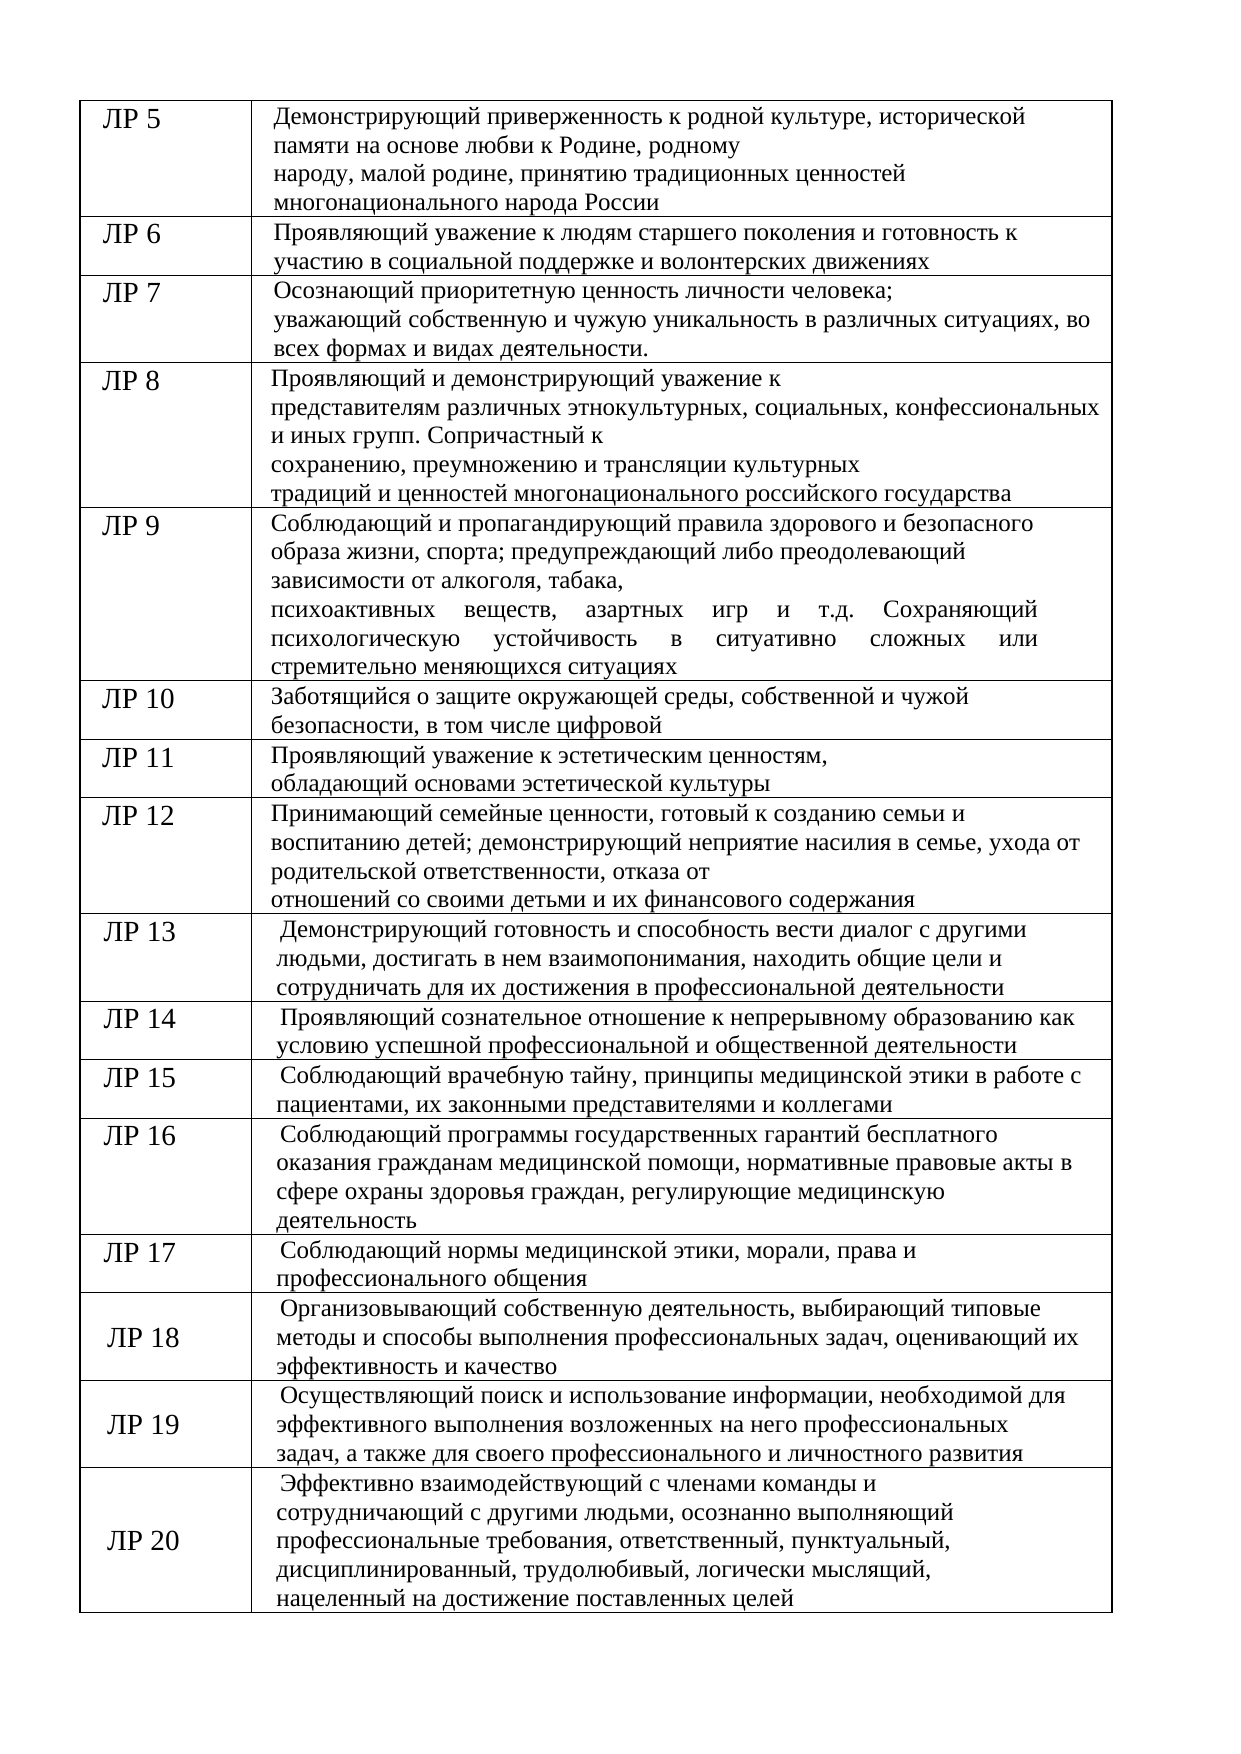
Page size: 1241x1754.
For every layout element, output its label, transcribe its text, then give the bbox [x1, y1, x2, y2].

table_cell Проявляющий уважение к эстетическим ценностям, обладающий основами эстетической культуры [252, 740, 1111, 797]
table_cell Эффективно взаимодействующий с членами команды и сотрудничающий с другими людьми, осознанно выполняющий профессиональные требования, ответственный, пунктуальный, дисциплинированный, трудолюбивый, логически мыслящий, нацеленный на достижение поставленных целей [252, 1468, 1111, 1612]
table_cell ЛР 8 [81, 363, 251, 507]
table_cell Осуществляющий поиск и использование информации, необходимой для эффективного выполнения возложенных на него профессиональных задач, а также для своего профессионального и личностного развития [252, 1381, 1111, 1467]
table_cell ЛР 16 [81, 1119, 251, 1234]
table_cell Проявляющий и демонстрирующий уважение к представителям различных этнокультурных, социальных, конфессиональных и иных групп. Сопричастный к сохранению, преумножению и трансляции культурных традиций и ценностей многонационального российского государства [252, 363, 1111, 507]
table_cell ЛР 19 [81, 1381, 251, 1467]
table_cell Заботящийся о защите окружающей среды, собственной и чужой безопасности, в том числе цифровой [252, 681, 1111, 739]
table_cell Осознающий приоритетную ценность личности человека; уважающий собственную и чужую уникальность в различных ситуациях, во всех формах и видах деятельности. [252, 276, 1111, 362]
table_cell Демонстрирующий готовность и способность вести диалог с другими людьми, достигать в нем взаимопонимания, находить общие цели и сотрудничать для их достижения в профессиональной деятельности [252, 914, 1111, 1001]
table_cell ЛР 15 [81, 1060, 251, 1118]
table_cell Соблюдающий программы государственных гарантий бесплатного оказания гражданам медицинской помощи, нормативные правовые акты в сфере охраны здоровья граждан, регулирующие медицинскую деятельность [252, 1119, 1111, 1234]
table_cell ЛР 5 [81, 101, 251, 216]
table_cell ЛР 12 [81, 798, 251, 913]
table_cell ЛР 13 [81, 914, 251, 1001]
table_cell ЛР 18 [81, 1293, 251, 1379]
table_cell Соблюдающий нормы медицинской этики, морали, права и профессионального общения [252, 1235, 1111, 1292]
table_cell Принимающий семейные ценности, готовый к созданию семьи и воспитанию детей; демонстрирующий неприятие насилия в семье, ухода от родительской ответственности, отказа от отношений со своими детьми и их финансового содержания [252, 798, 1111, 913]
table_cell Проявляющий сознательное отношение к непрерывному образованию как условию успешной профессиональной и общественной деятельности [252, 1002, 1111, 1059]
table_cell ЛР 7 [81, 276, 251, 362]
table_cell ЛР 14 [81, 1002, 251, 1059]
table_cell ЛР 11 [81, 740, 251, 797]
table_cell Соблюдающий врачебную тайну, принципы медицинской этики в работе с пациентами, их законными представителями и коллегами [252, 1060, 1111, 1118]
table_cell Демонстрирующий приверженность к родной культуре, исторической памяти на основе любви к Родине, родному народу, малой родине, принятию традиционных ценностей многонационального народа России [252, 101, 1111, 216]
table_cell ЛР 6 [81, 217, 251, 274]
table_cell ЛР 17 [81, 1235, 251, 1292]
table_cell Проявляющий уважение к людям старшего поколения и готовность к участию в социальной поддержке и волонтерских движениях [252, 217, 1111, 274]
table_cell ЛР 10 [81, 681, 251, 739]
table_cell Организовывающий собственную деятельность, выбирающий типовые методы и способы выполнения профессиональных задач, оценивающий их эффективность и качество [252, 1293, 1111, 1379]
table_cell ЛР 9 [81, 508, 251, 680]
table_cell ЛР 20 [81, 1468, 251, 1612]
table_cell Соблюдающий и пропагандирующий правила здорового и безопасного образа жизни, спорта; предупреждающий либо преодолевающий зависимости от алкоголя, табака, психоактивных веществ, азартных игр и т.д. Сохраняющий психологическую устойчивость в ситуативно сложных или стремительно меняющихся ситуациях [252, 508, 1111, 680]
